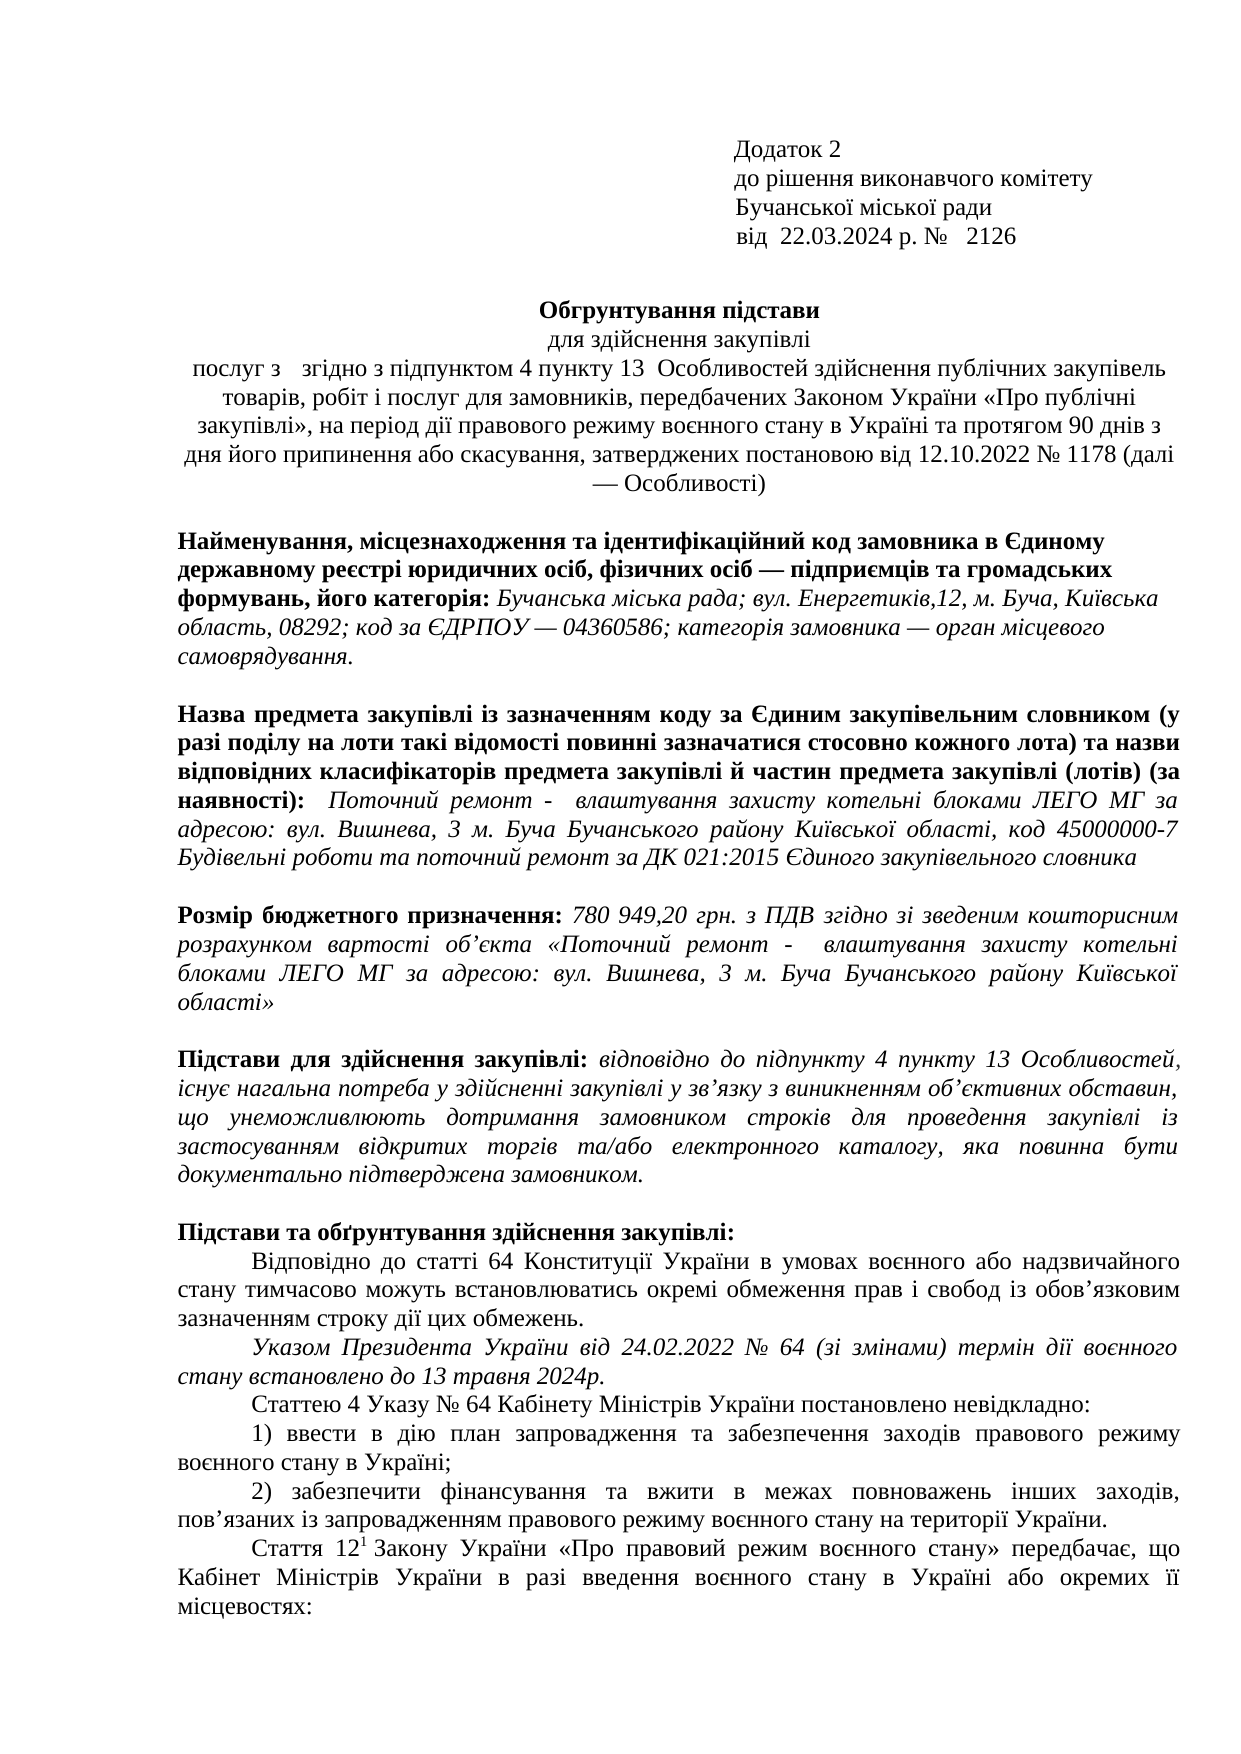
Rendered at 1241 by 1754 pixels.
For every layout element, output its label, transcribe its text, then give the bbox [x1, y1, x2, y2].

text Найменування, місцезнаходження та ідентифікаційний код замовника в Єдиному державному реєстрі юридичних осіб, фізичних осіб — підприємців та громадських формувань, його категорія: Бучанська міська рада; вул. Енергетиків,12, м. Буча, Київська область, 08292; код за ЄДРПОУ — 04360586; категорія замовника — орган місцевого самоврядування. [177, 526, 1181, 669]
text Бучанської міської ради [177, 192, 1181, 221]
text Стаття 121 Закону України «Про правовий режим воєнного стану» передбачає, що Кабінет Міністрів України в разі введення воєнного стану в Україні або окремих її місцевостях: [177, 1533, 1181, 1619]
text Назва предмета закупівлі із зазначенням коду за Єдиним закупівельним словником (у разі поділу на лоти такі відомості повинні зазначатися стосовно кожного лота) та назви відповідних класифікаторів предмета закупівлі й частин предмета закупівлі (лотів) (за наявності): Поточний ремонт - влаштування захисту котельні блоками ЛЕГО МГ за адресою: вул. Вишнева, 3 м. Буча Бучанського району Київської області, код 45000000-7 Будівельні роботи та поточний ремонт за ДК 021:2015 Єдиного закупівельного словника [177, 699, 1181, 871]
text 1) ввести в дію план запровадження та забезпечення заходів правового режиму воєнного стану в Україні; [177, 1418, 1181, 1476]
text послуг з згідно з підпунктом 4 пункту 13 Особливостей здійснення публічних закупівель товарів, робіт і послуг для замовників, передбачених Законом України «Про публічні закупівлі», на період дії правового режиму воєнного стану в Україні та протягом 90 днів з дня його припинення або скасування, затверджених постановою від 12.10.2022 № 1178 (далі — Особливості) [177, 353, 1181, 497]
text Підстави та обґрунтування здійснення закупівлі: [177, 1217, 1181, 1246]
text Додаток 2 [177, 134, 1181, 163]
text Розмір бюджетного призначення: 780 949,20 грн. з ПДВ згідно зі зведеним кошторисним розрахунком вартості об’єкта «Поточний ремонт - влаштування захисту котельні блоками ЛЕГО МГ за адресою: вул. Вишнева, 3 м. Буча Бучанського району Київської області» [177, 900, 1181, 1015]
text Обгрунтування підстави [177, 295, 1181, 324]
text від 22.03.2024 р. № 2126 [177, 221, 1181, 249]
text для здійснення закупівлі [177, 324, 1181, 353]
text Відповідно до статті 64 Конституції України в умовах воєнного або надзвичайного стану тимчасово можуть встановлюватись окремі обмеження прав і свобод із обов’язковим зазначенням строку дії цих обмежень. [177, 1246, 1181, 1332]
text Указом Президента України від 24.02.2022 № 64 (зі змінами) термін дії воєнного стану встановлено до 13 травня 2024р. [177, 1332, 1181, 1389]
text Статтею 4 Указу № 64 Кабінету Міністрів України постановлено невідкладно: [177, 1389, 1181, 1418]
text до рішення виконавчого комітету [177, 163, 1181, 192]
text 2) забезпечити фінансування та вжити в межах повноважень інших заходів, пов’язаних із запровадженням правового режиму воєнного стану на території України. [177, 1476, 1181, 1533]
text Підстави для здійснення закупівлі: відповідно до підпункту 4 пункту 13 Особливостей, існує нагальна потреба у здійсненні закупівлі у зв’язку з виникненням об’єктивних обставин, що унеможливлюють дотримання замовником строків для проведення закупівлі із застосуванням відкритих торгів та/або електронного каталогу, яка повинна бути документально підтверджена замовником. [177, 1044, 1181, 1188]
